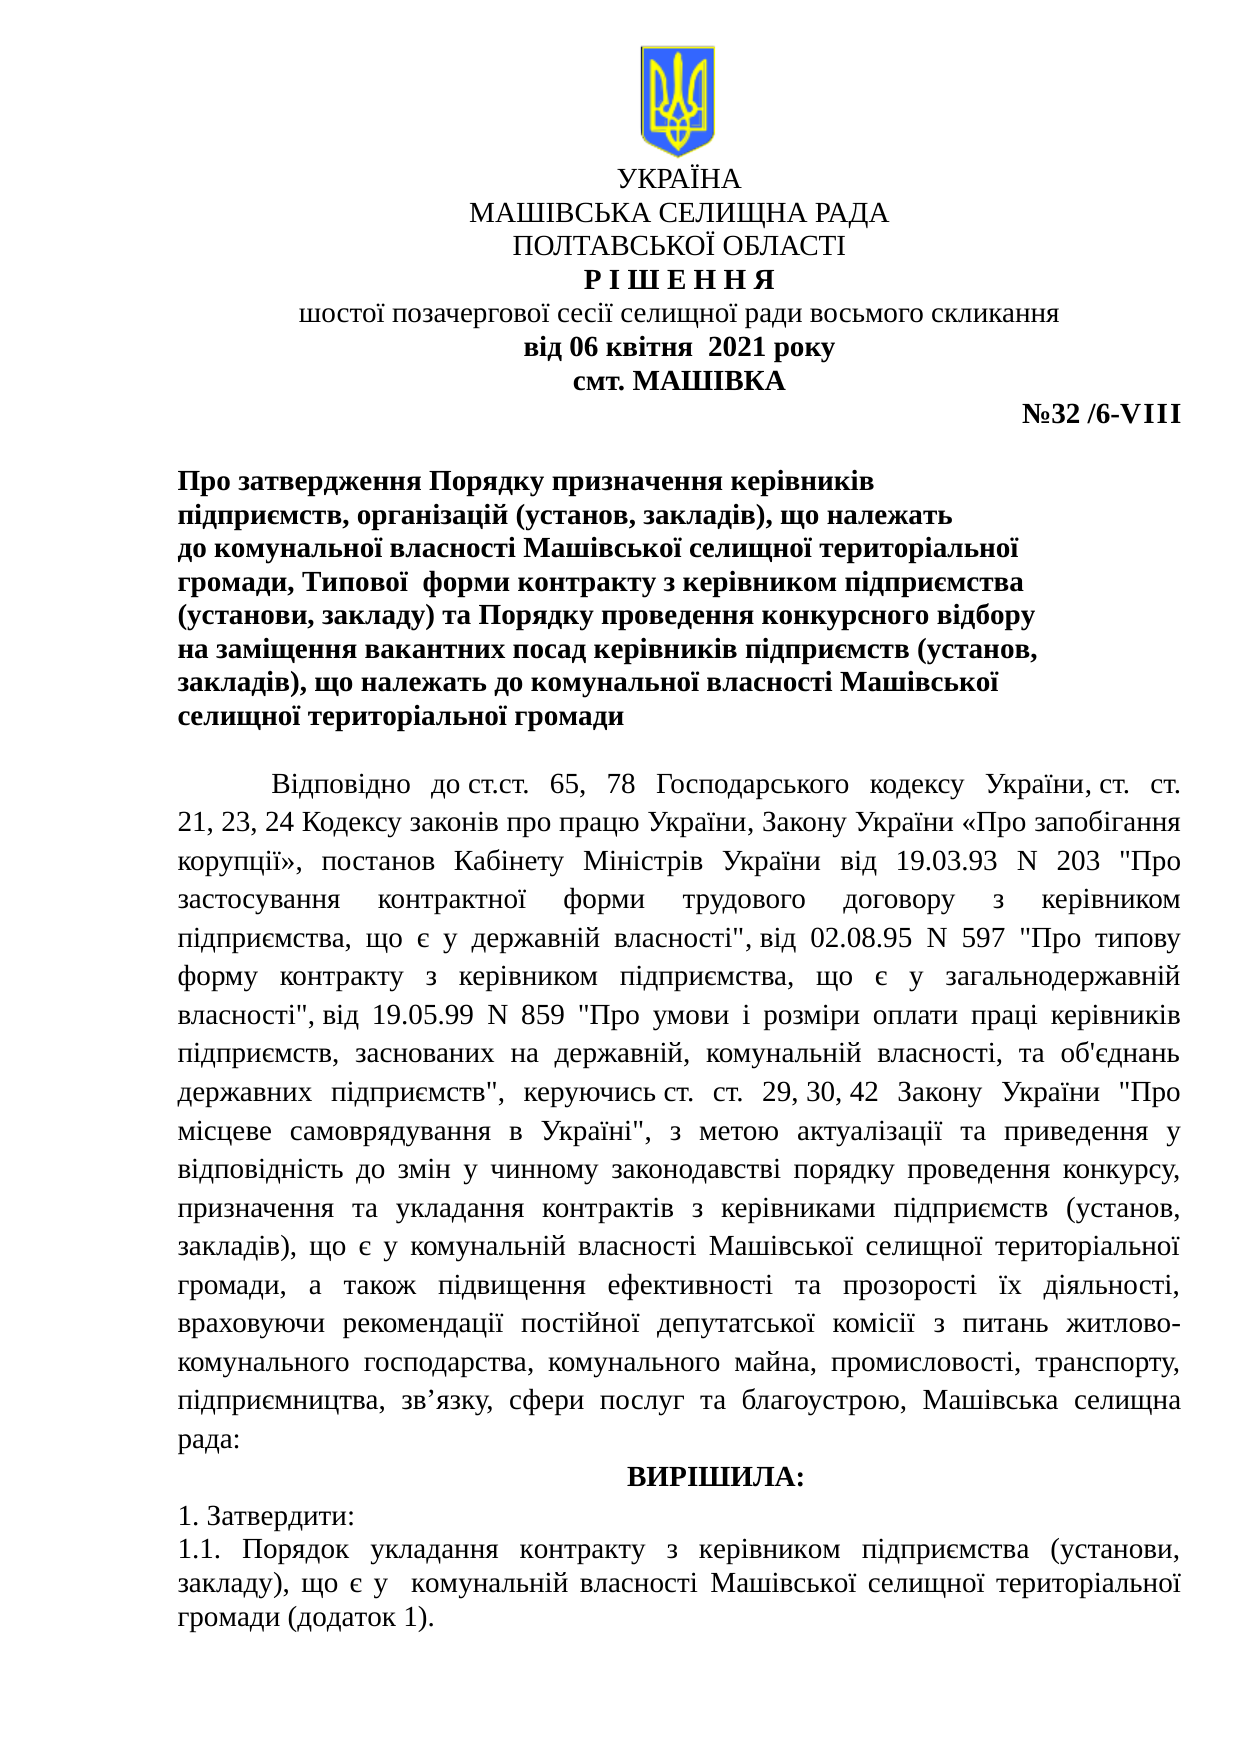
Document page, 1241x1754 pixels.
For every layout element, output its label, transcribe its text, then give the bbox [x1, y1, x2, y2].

text Відповідно до ст.ст. 65, 78 Господарського кодексу України, ст. ст. 21, 23, 24 Кодексу законів про працю України, Закону України «Про запобігання корупції», постанов Кабінету Міністрів України від 19.03.93 N 203 "Про застосування контрактної форми трудового договору з керівником підприємства, що є у державній власності", від 02.08.95 N 597 "Про типову форму контракту з керівником підприємства, що є у загальнодержавній власності", від 19.05.99 N 859 "Про умови і розміри оплати праці керівників підприємств, заснованих на державній, комунальній власності, та об'єднань державних підприємств", керуючись ст. ст. 29, 30, 42 Закону України "Про місцеве самоврядування в Україні", з метою актуалізації та приведення у відповідність до змін у чинному законодавстві порядку проведення конкурсу, призначення та укладання контрактів з керівниками підприємств (установ, закладів), що є у комунальній власності Машівської селищної територіальної громади, а також підвищення ефективності та прозорості їх діяльності, враховуючи рекомендації постійної депутатської комісії з питань житлово-комунального господарства, комунального майна, промисловості, транспорту, підприємництва, зв’язку, сфери послуг та благоустрою, Машівська селищна рада: [177, 1377, 1181, 1454]
text ПОЛТАВСЬКОЇ ОБЛАСТІ [177, 228, 1181, 262]
text громади, Типової форми контракту з керівником підприємства [177, 564, 1181, 597]
text селищної територіальної громади [177, 698, 1181, 732]
text Про затвердження Порядку призначення керівників [177, 463, 1181, 497]
text МАШІВСЬКА СЕЛИЩНА РАДА [177, 195, 1181, 228]
text 1. Затвердити: [177, 1498, 1181, 1532]
text Відповідно до ст.ст. 65, 78 Господарського кодексу України, ст. ст. 21, 23, 24 Кодексу законів про працю України, Закону України «Про запобігання корупції», постанов Кабінету Міністрів України від 19.03.93 N 203 "Про застосування контрактної форми трудового договору з керівником підприємства, що є у державній власності", від 02.08.95 N 597 "Про типову форму контракту з керівником підприємства, що є у загальнодержавній власності", від 19.05.99 N 859 "Про умови і розміри оплати праці керівників підприємств, заснованих на державній, комунальній власності, та об'єднань державних підприємств", керуючись ст. ст. 29, 30, 42 Закону України "Про місцеве самоврядування в Україні", з метою актуалізації та приведення у відповідність до змін у чинному законодавстві порядку проведення конкурсу, призначення та укладання контрактів з керівниками підприємств (установ, закладів), що є у комунальній власності Машівської селищної територіальної громади, а також підвищення ефективності та прозорості їх діяльності, враховуючи рекомендації постійної депутатської комісії з питань житлово-комунального господарства, комунального майна, промисловості, транспорту, підприємництва, зв’язку, сфери послуг та благоустрою, Машівська селищна рада: [177, 766, 1181, 1344]
text УКРАЇНА [177, 161, 1181, 195]
text на заміщення вакантних посад керівників підприємств (установ, [177, 631, 1181, 664]
text №32 /6-VІІІ [177, 396, 1181, 430]
text смт. МАШІВКА [177, 363, 1181, 396]
text підприємств, організацій (установ, закладів), що належать [177, 497, 1181, 530]
text до комунальної власності Машівської селищної територіальної [177, 530, 1181, 564]
text ВИРІШИЛА: [177, 1459, 1181, 1493]
subtitle Р І Ш Е Н Н Я [177, 262, 1181, 296]
text шостої позачергової сесії селищної ради восьмого скликання [177, 296, 1181, 329]
text (установи, закладу) та Порядку проведення конкурсного відбору [177, 597, 1181, 631]
text закладів), що належать до комунальної власності Машівської [177, 664, 1181, 698]
text від 06 квітня 2021 року [177, 329, 1181, 363]
text 1.1. Порядок укладання контракту з керівником підприємства (установи, закладу), що є у комунальній власності Машівської селищної територіальної громади (додаток 1). [177, 1532, 1181, 1632]
